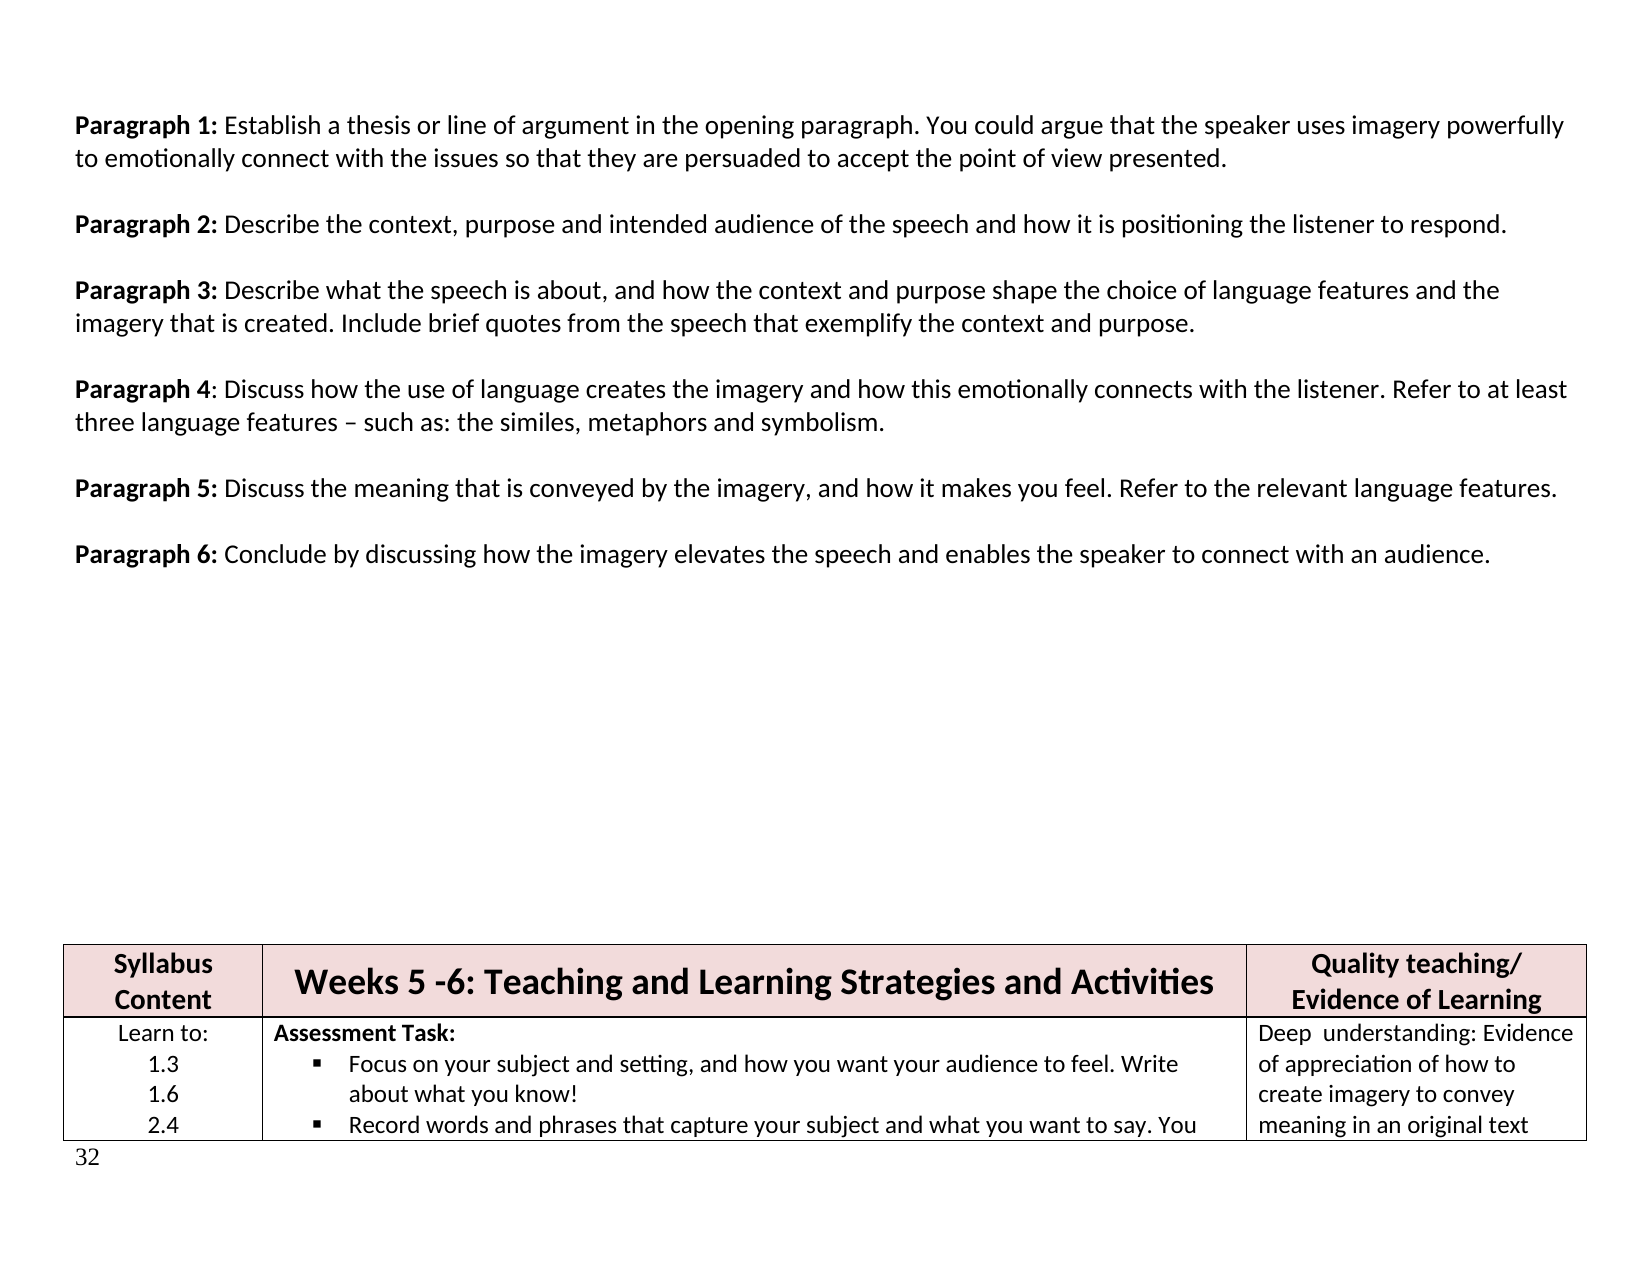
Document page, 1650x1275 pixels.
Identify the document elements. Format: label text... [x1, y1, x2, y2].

table_header Quality teaching/ Evidence of Learning [1247, 945, 1586, 1016]
text Paragraph 6: Conclude by discussing how the imagery elevates the speech and enables the speaker to connect with an audience. [75, 537, 1575, 570]
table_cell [64, 1018, 262, 1139]
text Paragraph 4: Discuss how the use of language creates the imagery and how this emotionally connects with the listener. Refer to at least three language features – such as: the similes, metaphors and symbolism. [75, 372, 1575, 438]
text Paragraph 3: Describe what the speech is about, and how the context and purpose shape the choice of language features and the imagery that is created. Include brief quotes from the speech that exemplify the context and purpose. [75, 273, 1575, 339]
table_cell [263, 1018, 1246, 1139]
table_header Weeks 5 -6: Teaching and Learning Strategies and Activities [263, 945, 1246, 1016]
text Paragraph 5: Discuss the meaning that is conveyed by the imagery, and how it makes you feel. Refer to the relevant language features. [75, 471, 1575, 504]
table_header Syllabus Content [64, 945, 262, 1016]
text Paragraph 2: Describe the context, purpose and intended audience of the speech and how it is positioning the listener to respond. [75, 207, 1575, 240]
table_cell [1247, 1018, 1586, 1139]
text Paragraph 1: Establish a thesis or line of argument in the opening paragraph. You could argue that the speaker uses imagery powerfully to emotionally connect with the issues so that they are persuaded to accept the point of view presented. [75, 108, 1575, 174]
